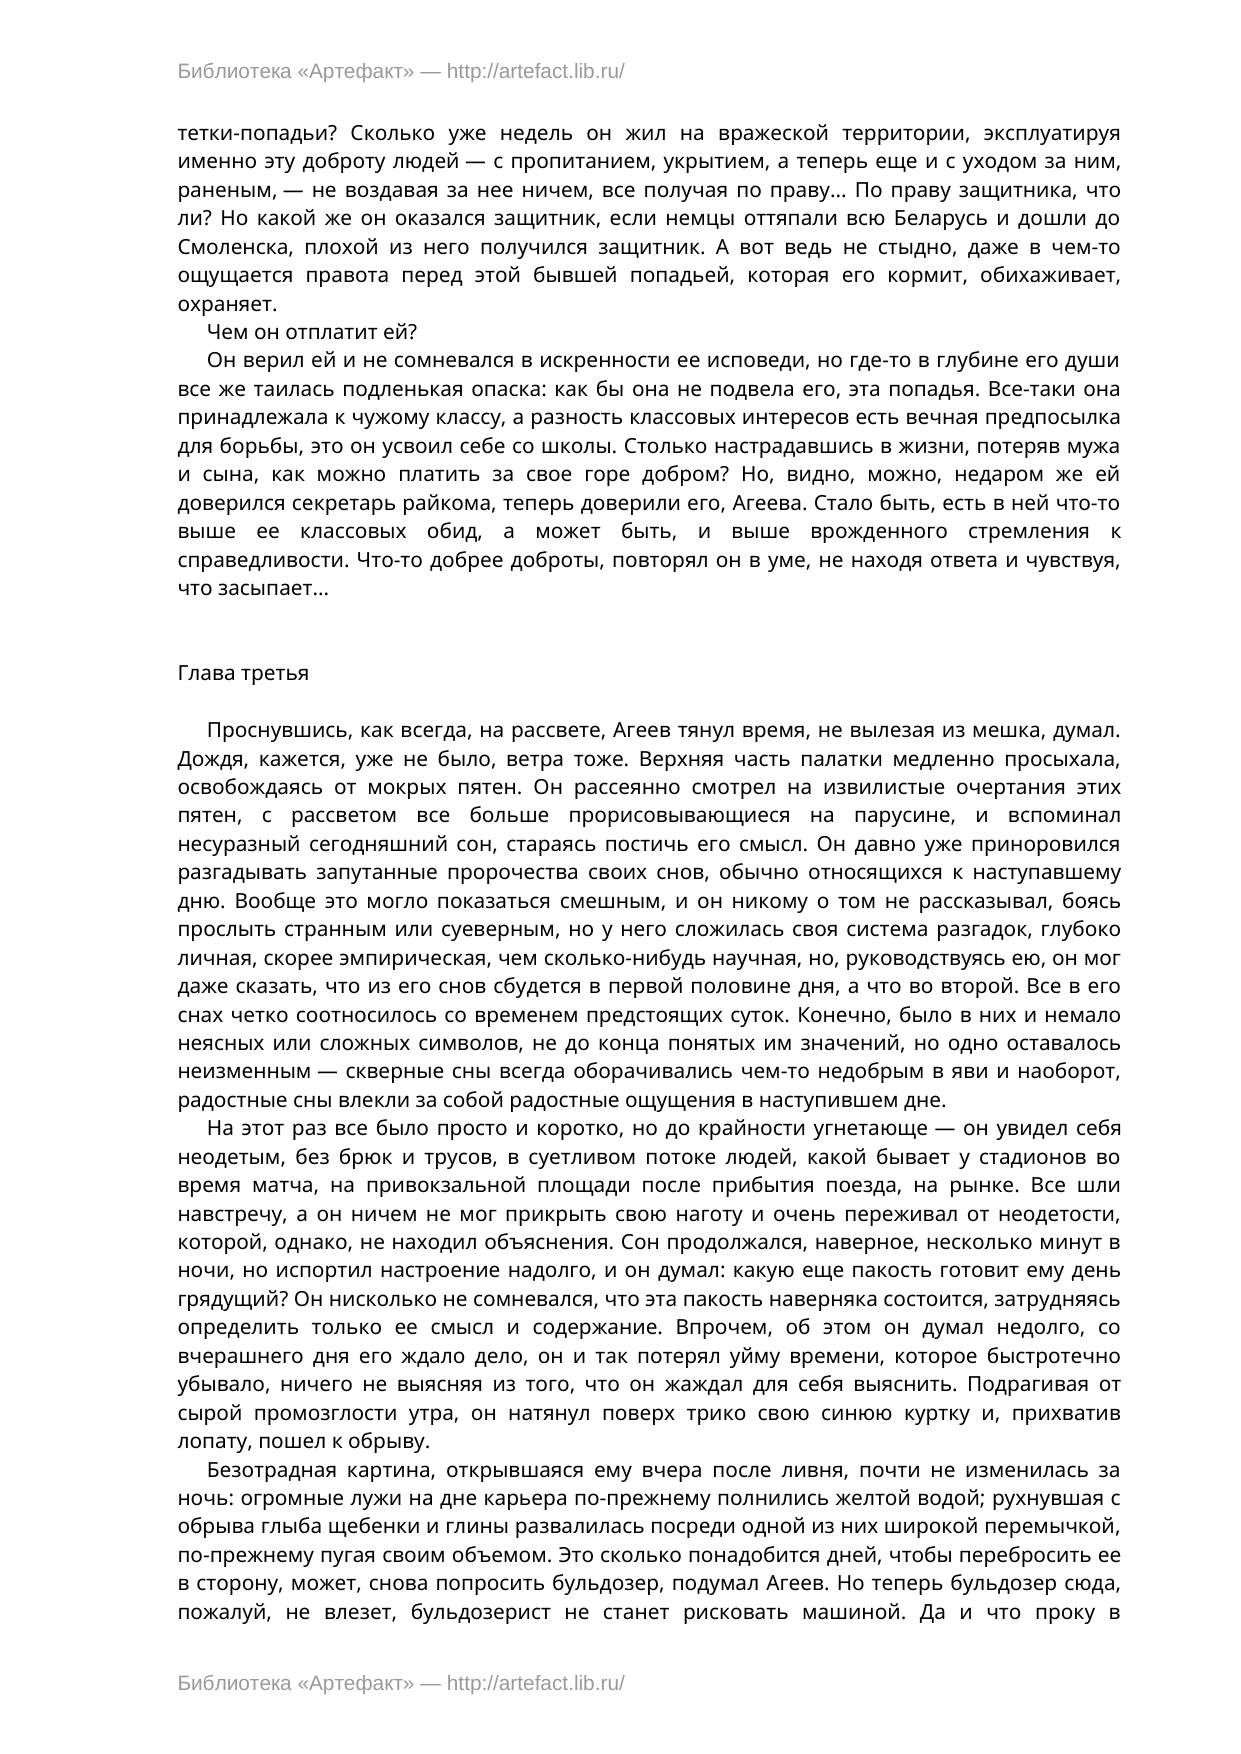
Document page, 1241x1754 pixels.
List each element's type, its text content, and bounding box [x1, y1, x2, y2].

text Чем он отплатит ей? [177, 317, 1122, 346]
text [177, 1455, 1122, 1625]
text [177, 118, 1122, 317]
text Проснувшись, как всегда, на рассвете, Агеев тянул время, не вылезая из мешка, думал. Дождя, кажется, уже не было, ветра тоже. Верхняя часть палатки медленно просыхала, освобождаясь от мокрых пятен. Он рассеянно смотрел на извилистые очертания этих пятен, с рассветом все больше прорисовывающиеся на парусине, и вспоминал несуразный сегодняшний сон, стараясь постичь его смысл. Он давно уже приноровился разгадывать запутанные пророчества своих снов, обычно относящихся к наступавшему дню. Вообще это могло показаться смешным, и он никому о том не рассказывал, боясь прослыть странным или суеверным, но у него сложилась своя система разгадок, глубоко личная, скорее эмпирическая, чем сколько-нибудь научная, но, руководствуясь ею, он мог даже сказать, что из его снов сбудется в первой половине дня, а что во второй. Все в его снах четко соотносилось со временем предстоящих суток. Конечно, было в них и немало неясных или сложных символов, не до конца понятых им значений, но одно оставалось неизменным — скверные сны всегда оборачивались чем-то недобрым в яви и наоборот, радостные сны влекли за собой радостные ощущения в наступившем дне. [177, 715, 1122, 1113]
text На этот раз все было просто и коротко, но до крайности угнетающе — он увидел себя неодетым, без брюк и трусов, в суетливом потоке людей, какой бывает у стадионов во время матча, на привокзальной площади после прибытия поезда, на рынке. Все шли навстречу, а он ничем не мог прикрыть свою наготу и очень переживал от неодетости, которой, однако, не находил объяснения. Сон продолжался, наверное, несколько минут в ночи, но испортил настроение надолго, и он думал: какую еще пакость готовит ему день грядущий? Он нисколько не сомневался, что эта пакость наверняка состоится, затрудняясь определить только ее смысл и содержание. Впрочем, об этом он думал недолго, со вчерашнего дня его ждало дело, он и так потерял уйму времени, которое быстротечно убывало, ничего не выясняя из того, что он жаждал для себя выяснить. Подрагивая от сырой промозглости утра, он натянул поверх трико свою синюю куртку и, прихватив лопату, пошел к обрыву. [177, 1113, 1122, 1455]
text Он верил ей и не сомневался в искренности ее исповеди, но где-то в глубине его души все же таилась подленькая опаска: как бы она не подвела его, эта попадья. Все-таки она принадлежала к чужому классу, а разность классовых интересов есть вечная предпосылка для борьбы, это он усвоил себе со школы. Столько настрадавшись в жизни, потеряв мужа и сына, как можно платить за свое горе добром? Но, видно, можно, недаром же ей доверился секретарь райкома, теперь доверили его, Агеева. Стало быть, есть в ней что-то выше ее классовых обид, а может быть, и выше врожденного стремления к справедливости. Что-то добрее доброты, повторял он в уме, не находя ответа и чувствуя, что засыпает... [177, 346, 1122, 602]
subtitle Глава третья [177, 658, 1122, 687]
